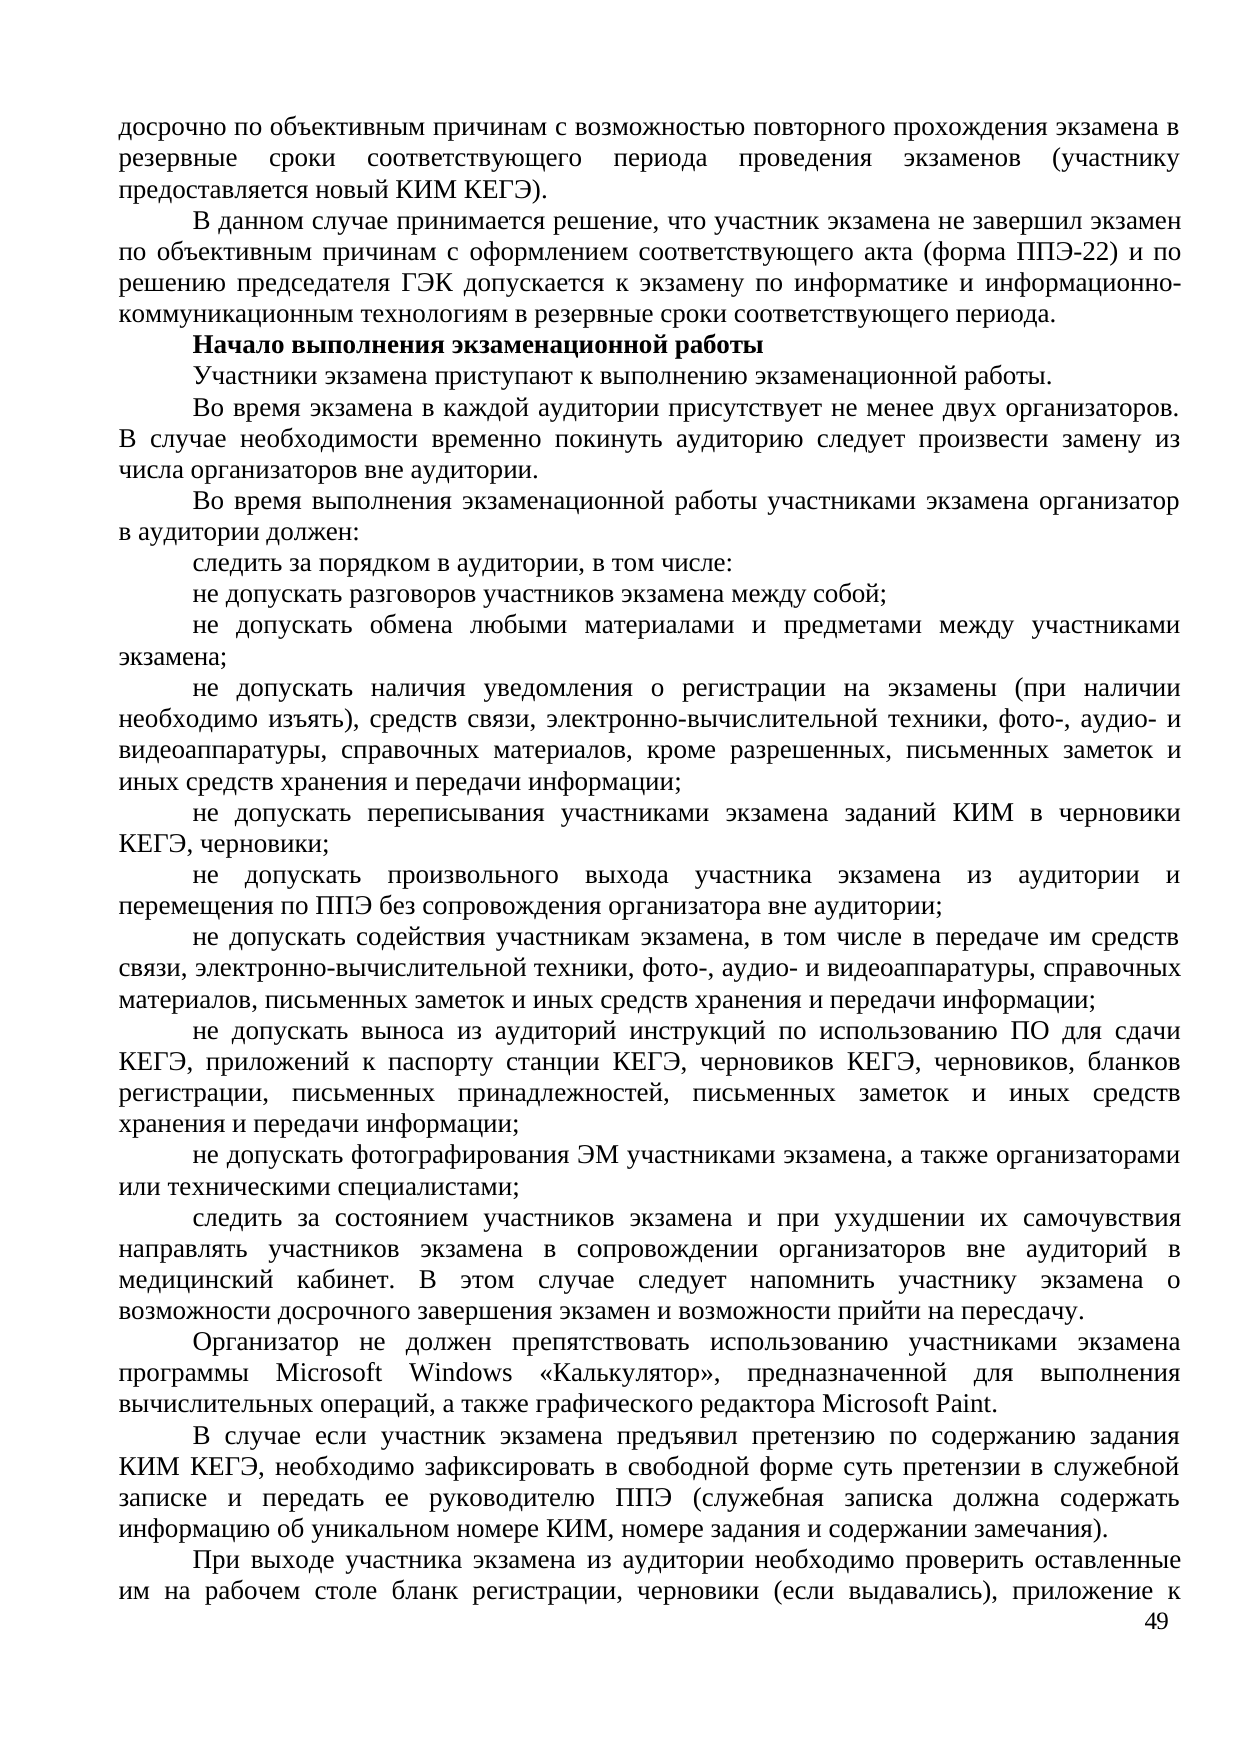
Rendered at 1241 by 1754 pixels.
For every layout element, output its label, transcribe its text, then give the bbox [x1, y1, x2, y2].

text не допускать обмена любыми материалами и предметами между участниками экзамена; [118, 609, 1182, 671]
subtitle Начало выполнения экзаменационной работы [192, 328, 1217, 359]
text не допускать наличия уведомления о регистрации на экзамены (при наличии необходимо изъять), средств связи, электронно-вычислительной техники, фото-, аудио- и видеоаппаратуры, справочных материалов, кроме разрешенных, письменных заметок и иных средств хранения и передачи информации; [118, 671, 1183, 796]
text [118, 1543, 1182, 1606]
text Организатор не должен препятствовать использованию участниками экзамена программы Microsoft Windows «Калькулятор», предназначенной для выполнения вычислительных операций, а также графического редактора Microsoft Paint. [118, 1325, 1182, 1419]
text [118, 110, 1181, 204]
text В данном случае принимается решение, что участник экзамена не завершил экзамен по объективным причинам с оформлением соответствующего акта (форма ППЭ-22) и по решению председателя ГЭК допускается к экзамену по информатике и информационно- коммуникационным технологиям в резервные сроки соответствующего периода. [118, 204, 1183, 328]
text следить за порядком в аудитории, в том числе: [192, 546, 1217, 577]
text не допускать разговоров участников экзамена между собой; [192, 577, 1217, 608]
text Во время выполнения экзаменационной работы участниками экзамена организатор в аудитории должен: [118, 484, 1181, 546]
text не допускать фотографирования ЭМ участниками экзамена, а также организаторами или техническими специалистами; [118, 1138, 1181, 1201]
text В случае если участник экзамена предъявил претензию по содержанию задания КИМ КЕГЭ, необходимо зафиксировать в свободной форме суть претензии в служебной записке и передать ее руководителю ППЭ (служебная записка должна содержать информацию об уникальном номере КИМ, номере задания и содержании замечания). [118, 1419, 1181, 1543]
text Во время экзамена в каждой аудитории присутствует не менее двух организаторов. В случае необходимости временно покинуть аудиторию следует произвести замену из числа организаторов вне аудитории. [118, 391, 1181, 484]
text не допускать переписывания участниками экзамена заданий КИМ в черновики КЕГЭ, черновики; [118, 796, 1182, 858]
text Участники экзамена приступают к выполнению экзаменационной работы. [192, 360, 1217, 391]
text не допускать содействия участникам экзамена, в том числе в передаче им средств связи, электронно-вычислительной техники, фото-, аудио- и видеоаппаратуры, справочных материалов, письменных заметок и иных средств хранения и передачи информации; [118, 920, 1181, 1014]
text следить за состоянием участников экзамена и при ухудшении их самочувствия направлять участников экзамена в сопровождении организаторов вне аудиторий в медицинский кабинет. В этом случае следует напомнить участнику экзамена о возможности досрочного завершения экзамен и возможности прийти на пересдачу. [118, 1201, 1182, 1325]
text не допускать произвольного выхода участника экзамена из аудитории и перемещения по ППЭ без сопровождения организатора вне аудитории; [118, 858, 1181, 920]
text не допускать выноса из аудиторий инструкций по использованию ПО для сдачи КЕГЭ, приложений к паспорту станции КЕГЭ, черновиков КЕГЭ, черновиков, бланков регистрации, письменных принадлежностей, письменных заметок и иных средств хранения и передачи информации; [118, 1014, 1182, 1138]
